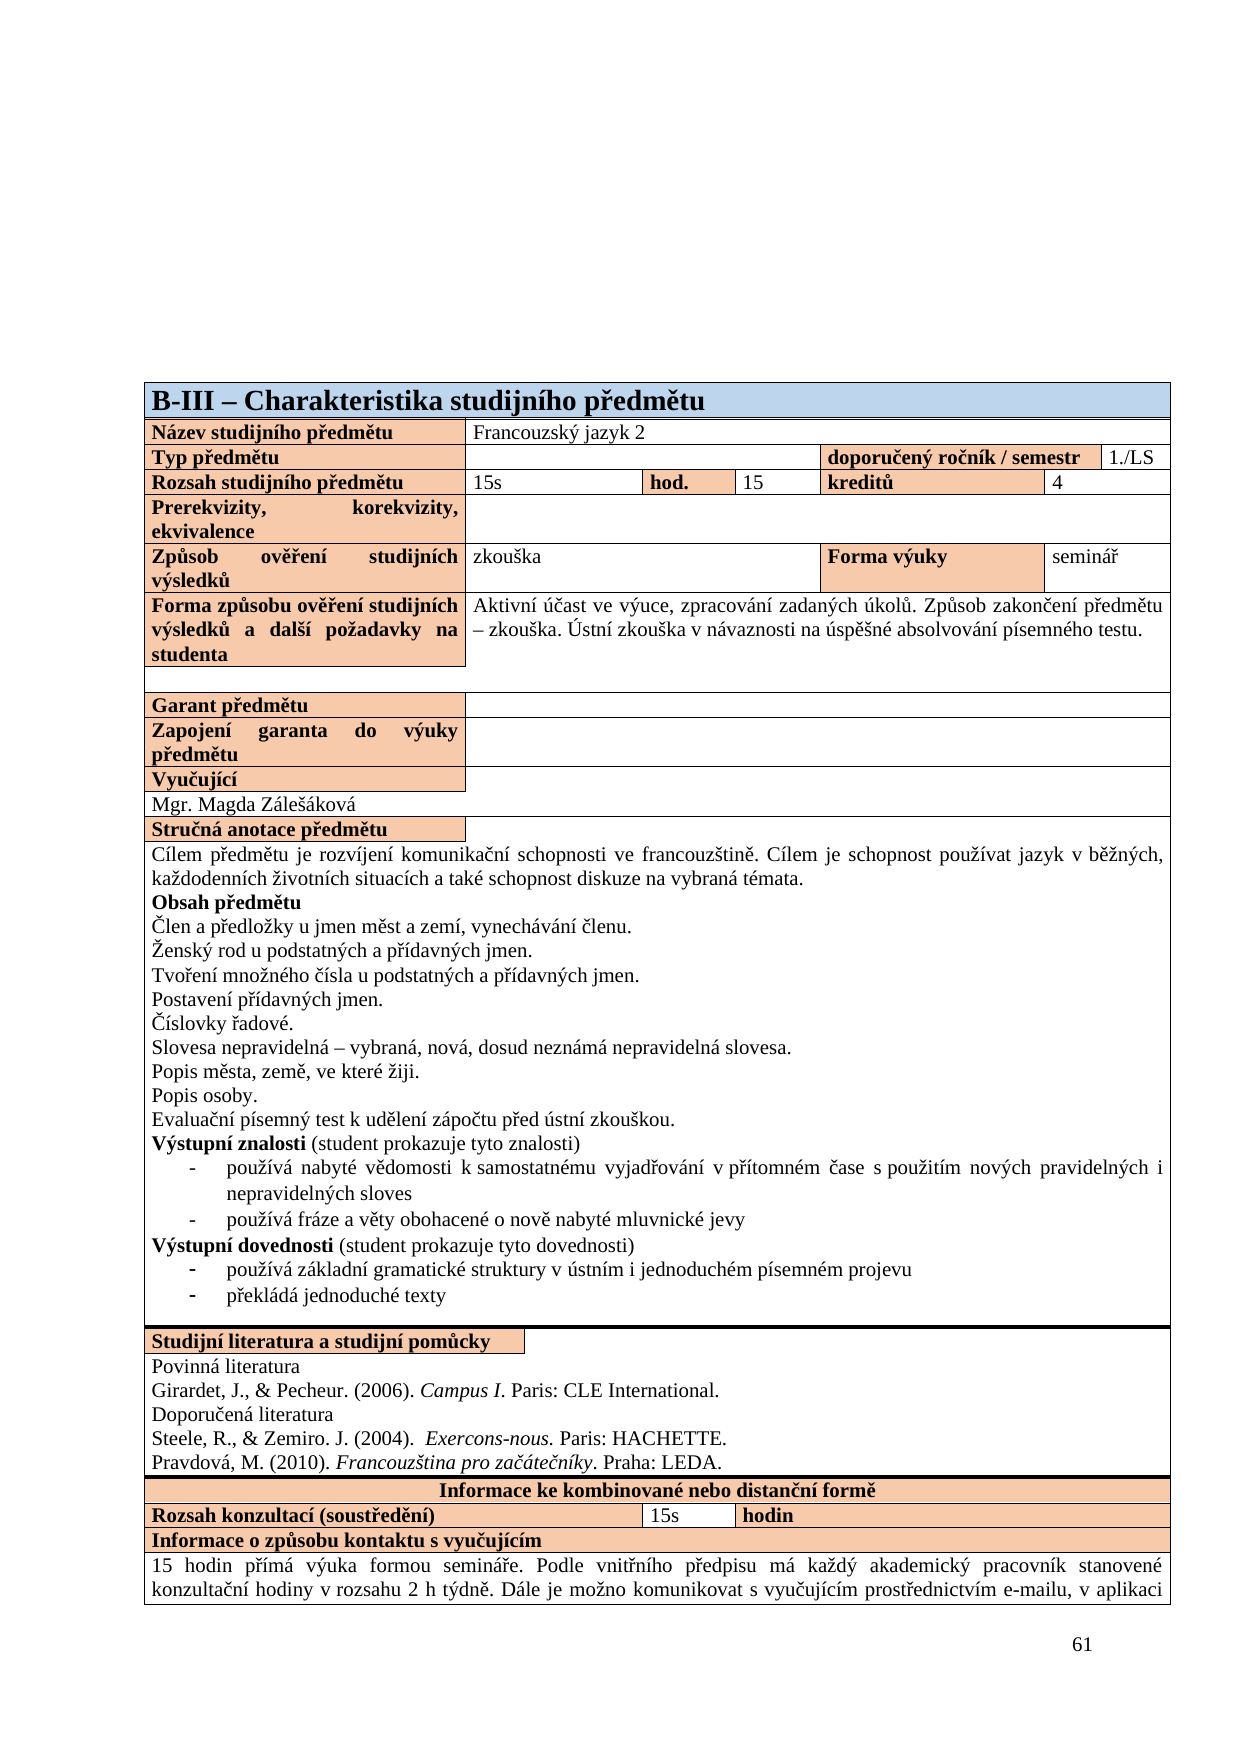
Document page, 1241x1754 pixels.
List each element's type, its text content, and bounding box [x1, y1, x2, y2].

table_cell Povinná literatura Girardet, J., & Pecheur. (2006). Campus I. Paris: CLE International. Doporučená literatura Steele, R., & Zemiro. J. (2004). Exercons-nous. Paris: HACHETTE. Pravdová, M. (2010). Francouzština pro začátečníky. Praha: LEDA. [145, 1353, 1170, 1475]
table_cell Zapojení garanta do výuky předmětu [145, 718, 465, 766]
table_cell Typ předmětu [145, 445, 465, 469]
table_cell [466, 495, 1170, 543]
table_cell [145, 666, 1170, 692]
table_cell doporučený ročník / semestr [821, 445, 1101, 469]
table_cell [466, 767, 1170, 791]
table_cell Aktivní účast ve výuce, zpracování zadaných úkolů. Způsob zakončení předmětu – zkouška. Ústní zkouška v návaznosti na úspěšné absolvování písemného testu. [466, 593, 1170, 666]
table_cell [466, 445, 820, 469]
table_cell [466, 817, 1170, 841]
table_cell Prerekvizity, korekvizity, ekvivalence [145, 495, 465, 543]
table_cell 15 [736, 470, 820, 494]
table_cell Garant předmětu [145, 693, 465, 717]
table_cell Studijní literatura a studijní pomůcky [145, 1329, 524, 1353]
table_header B-III – Charakteristika studijního předmětu [145, 383, 1170, 417]
table_cell 15s [643, 1504, 735, 1527]
table_cell 4 [1045, 470, 1170, 494]
table_cell Vyučující [145, 767, 465, 791]
table_cell hodin [736, 1504, 1170, 1527]
table_cell Cílem předmětu je rozvíjení komunikační schopnosti ve francouzštině. Cílem je schopnost používat jazyk v běžných, každodenních životních situacích a také schopnost diskuze na vybraná témata. Obsah předmětu Člen a předložky u jmen měst a zemí, vynechávání členu. Ženský rod u podstatných a přídavných jmen. Tvoření množného čísla u podstatných a přídavných jmen. Postavení přídavných jmen. Číslovky řadové. Slovesa nepravidelná – vybraná, nová, dosud neznámá nepravidelná slovesa. Popis města, země, ve které žiji. Popis osoby. Evaluační písemný test k udělení zápočtu před ústní zkouškou. Výstupní znalosti (student prokazuje tyto znalosti) používá nabyté vědomosti k samostatnému vyjadřování v přítomném čase s použitím nových pravidelných i nepravidelných sloves používá fráze a věty obohacené o nově nabyté mluvnické jevy Výstupní dovednosti (student prokazuje tyto dovednosti) používá základní gramatické struktury v ústním i jednoduchém písemném projevu překládá jednoduché texty [145, 841, 1170, 1325]
table_cell Francouzský jazyk 2 [466, 420, 1170, 444]
table_cell Rozsah konzultací (soustředění) [145, 1504, 642, 1527]
table_cell kreditů [821, 470, 1044, 494]
table_cell [525, 1329, 1170, 1353]
table_cell Způsob ověření studijních výsledků [145, 544, 465, 592]
table_cell Informace o způsobu kontaktu s vyučujícím [145, 1528, 1170, 1552]
table_cell Informace ke kombinované nebo distanční formě [145, 1479, 1170, 1502]
table_cell [466, 693, 1170, 717]
table_cell Mgr. Magda Zálešáková [145, 791, 1170, 816]
table_cell hod. [643, 470, 735, 494]
table_cell [466, 718, 1170, 766]
table_cell Rozsah studijního předmětu [145, 470, 465, 494]
table_cell zkouška [466, 544, 820, 592]
table_cell 1./LS [1102, 445, 1170, 469]
table_cell Stručná anotace předmětu [145, 817, 465, 841]
table_cell Forma výuky [821, 544, 1044, 592]
table_cell 15s [466, 470, 642, 494]
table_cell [145, 1553, 1170, 1604]
table_cell Název studijního předmětu [145, 420, 465, 444]
table_cell Forma způsobu ověření studijních výsledků a další požadavky na studenta [145, 593, 465, 666]
table_cell seminář [1045, 544, 1170, 592]
